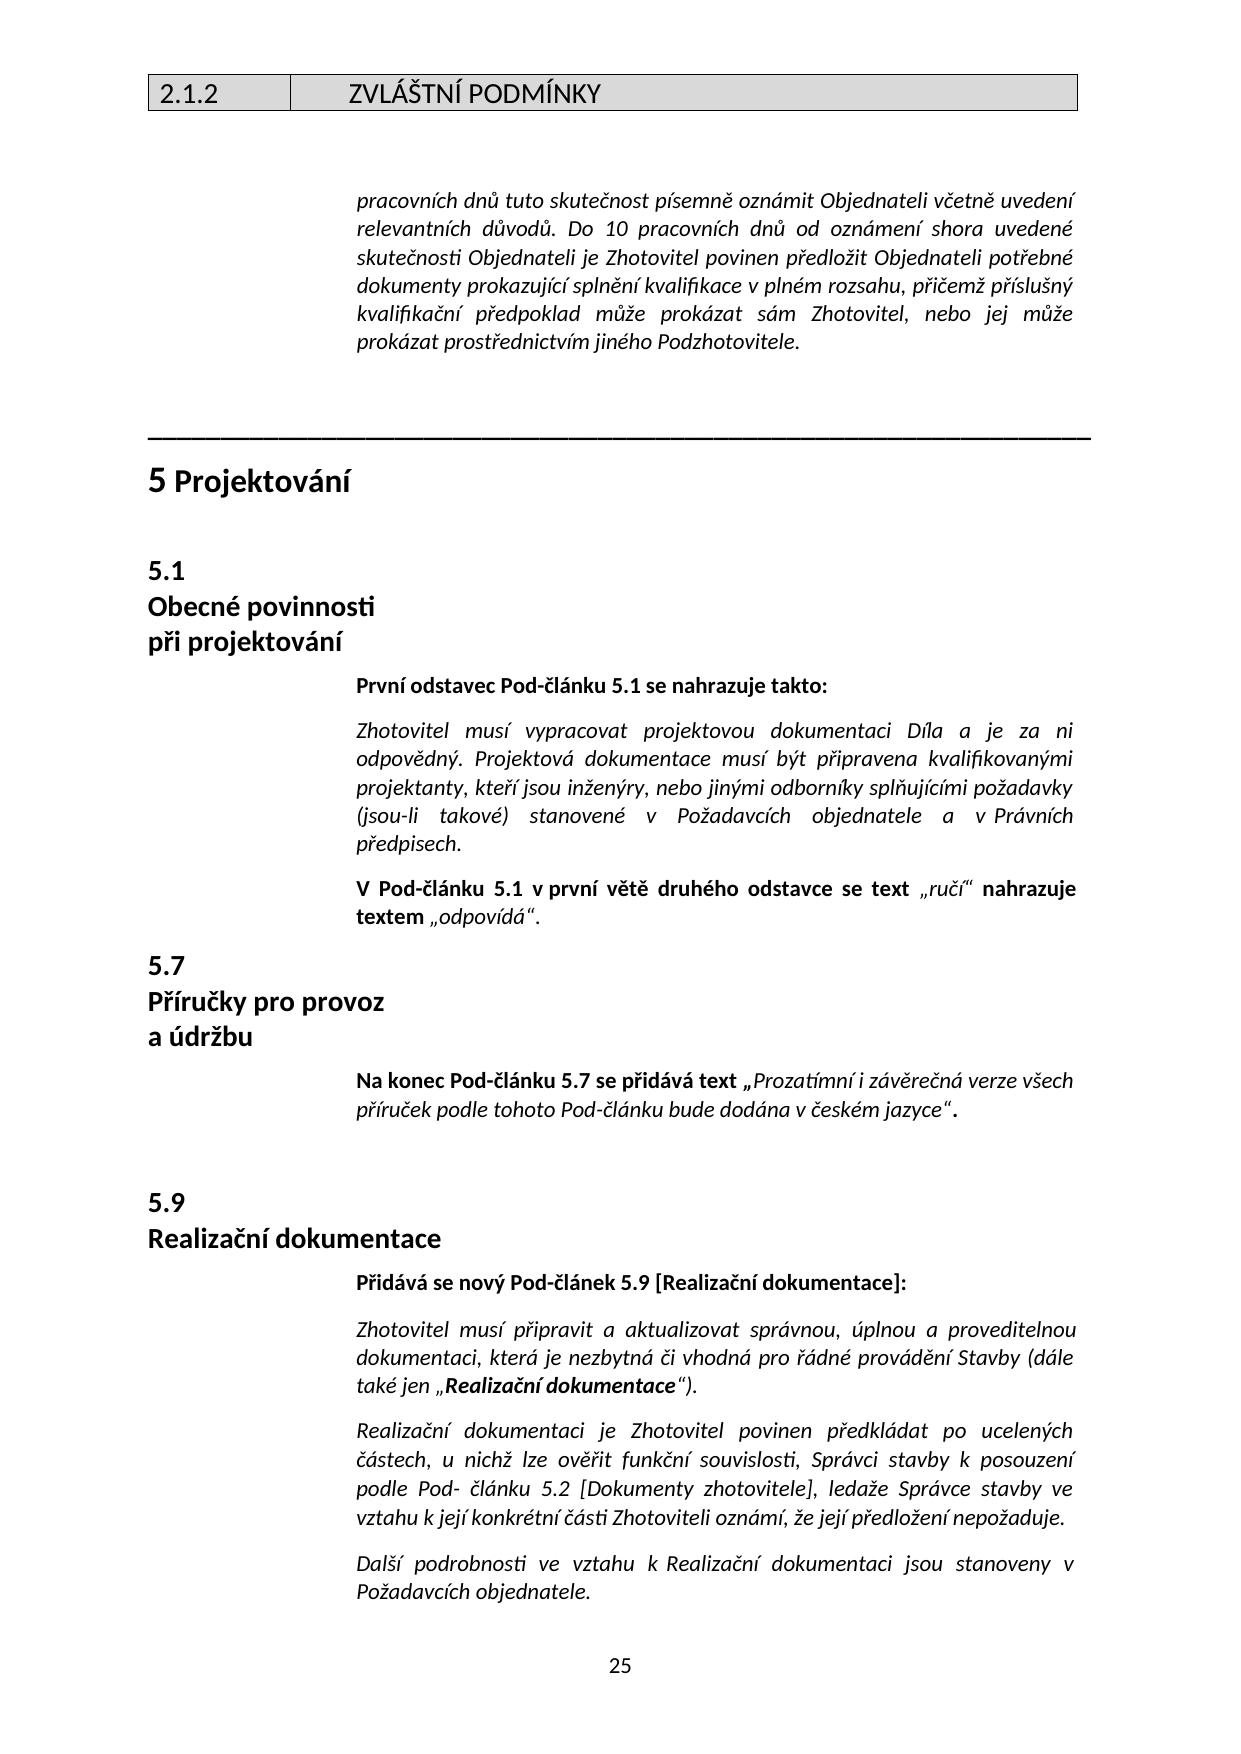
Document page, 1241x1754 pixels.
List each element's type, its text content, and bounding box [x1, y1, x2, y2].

text při projektování [148, 623, 1093, 659]
text Přidává se nový Pod-článek 5.9 [Realizační dokumentace]: [356, 1268, 1093, 1296]
text V Pod-článku 5.1 v první větě druhého odstavce se text „ručí“ nahrazuje textem „odpovídá“. [356, 874, 1076, 930]
text Zhotovitel musí vypracovat projektovou dokumentaci Díla a je za ni odpovědný. Projektová dokumentace musí být připravena kvalifikovanými projektanty, kteří jsou inženýry, nebo jinými odborníky splňujícími požadavky (jsou-li takové) stanovené v Požadavcích objednatele a v Právních předpisech. [356, 716, 1076, 857]
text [357, 186, 1077, 355]
text 5.1 [148, 552, 1093, 588]
text Realizační dokumentace [148, 1220, 1093, 1256]
text Na konec Pod-článku 5.7 se přidává text „Prozatímní i závěrečná verze všech příruček podle tohoto Pod-článku bude dodána v českém jazyce“. [356, 1067, 1076, 1123]
text _________________________________________________________________ [148, 408, 1093, 443]
text Další podrobnosti ve vztahu k Realizační dokumentaci jsou stanoveny v Požadavcích objednatele. [356, 1549, 1076, 1605]
text 5.7 [148, 947, 1093, 983]
text První odstavec Pod-článku 5.1 se nahrazuje takto: [356, 671, 1077, 699]
text a údržbu [148, 1018, 1093, 1054]
text Příručky pro provoz [148, 983, 1093, 1018]
text Obecné povinnosti [148, 588, 1093, 623]
text Realizační dokumentaci je Zhotovitel povinen předkládat po ucelených částech, u nichž lze ověřit funkční souvislosti, Správci stavby k posouzení podle Pod- článku 5.2 [Dokumenty zhotovitele], ledaže Správce stavby ve vztahu k její konkrétní části Zhotoviteli oznámí, že její předložení nepožaduje. [356, 1417, 1077, 1531]
text Zhotovitel musí připravit a aktualizovat správnou, úplnou a proveditelnou dokumentaci, která je nezbytná či vhodná pro řádné provádění Stavby (dále také jen „Realizační dokumentace“). [356, 1315, 1077, 1400]
text 5.9 [148, 1184, 1093, 1220]
text 5 Projektování [148, 456, 586, 502]
